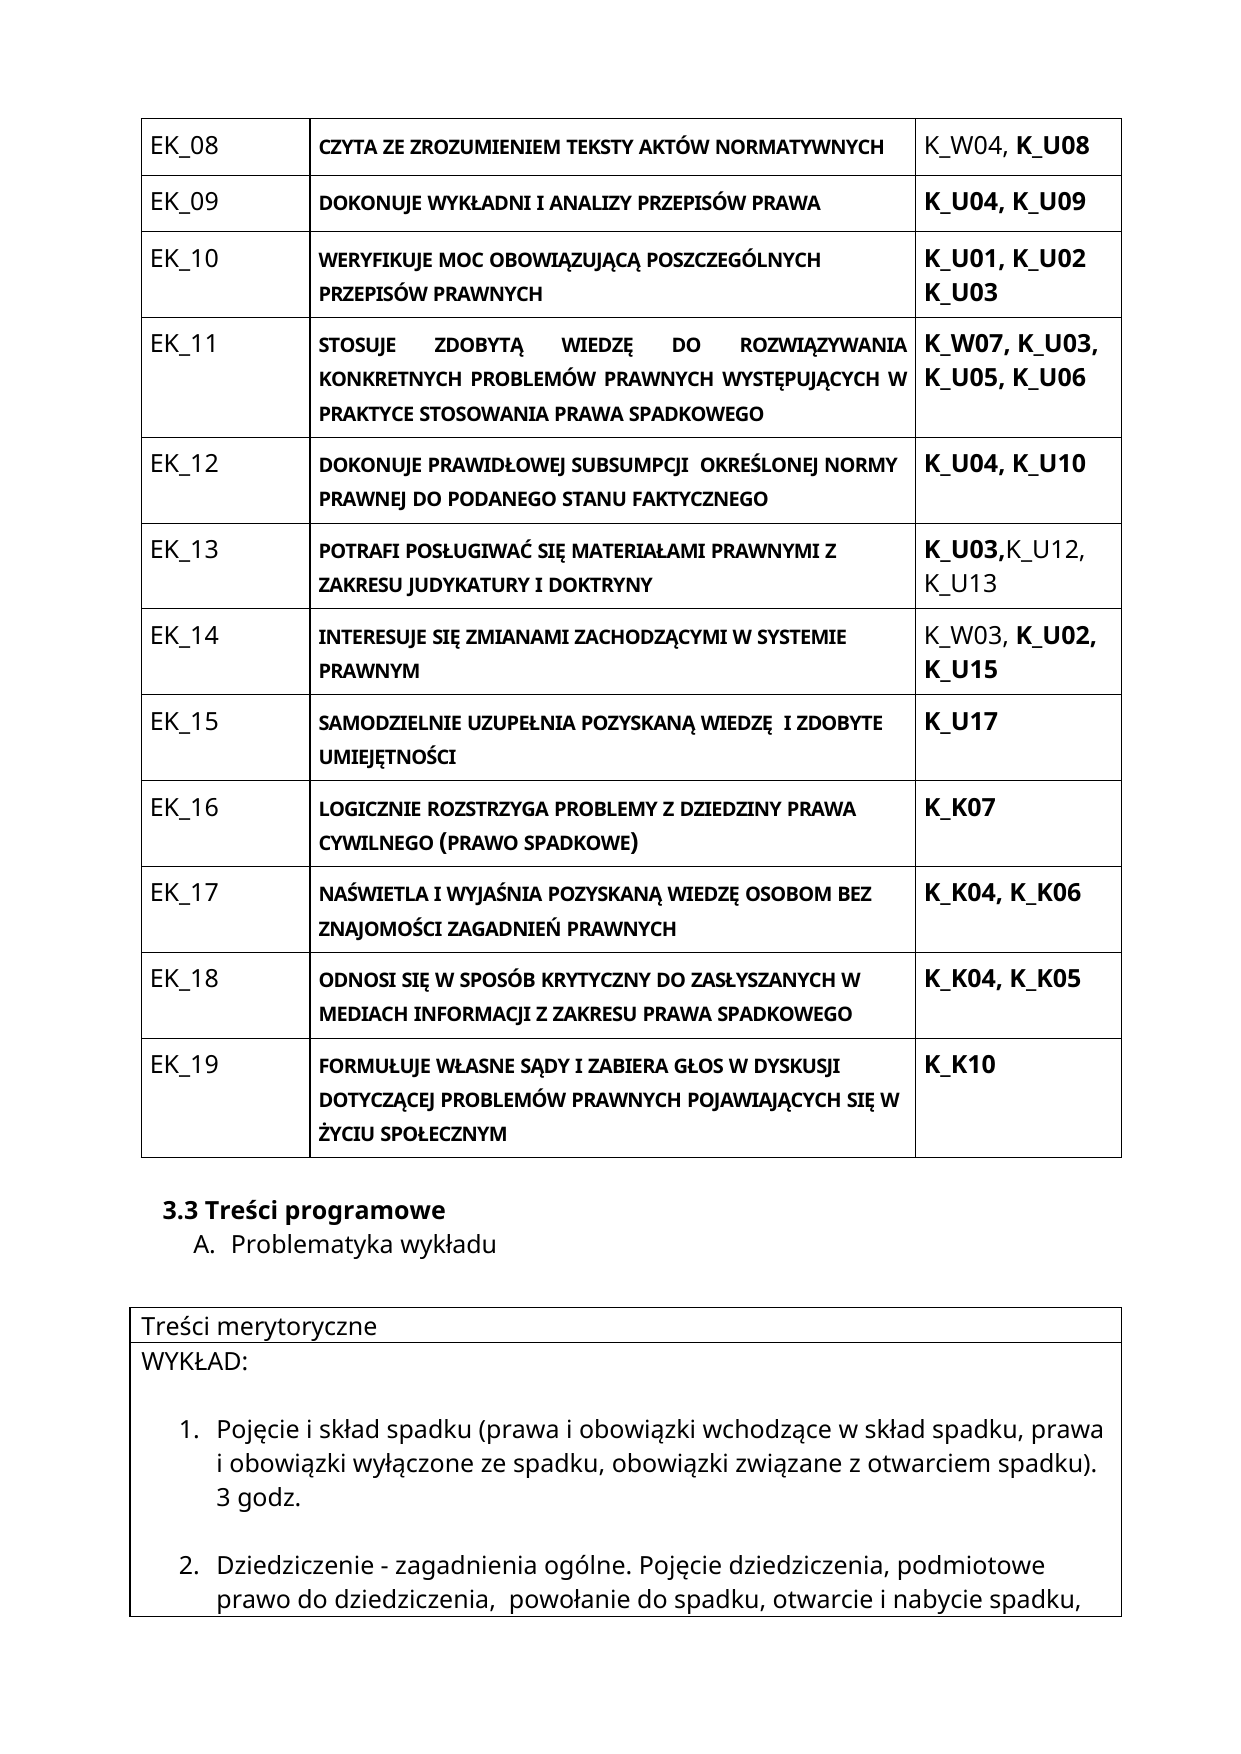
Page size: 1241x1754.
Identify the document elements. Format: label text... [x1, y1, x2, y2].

table_cell interesuje się zmianami zachodzącymi w systemie prawnym [311, 609, 915, 694]
table_cell dokonuje prawidłowej subsumpcji określonej normy prawnej do podanego stanu faktycznego [311, 438, 915, 522]
table_cell K_K04, K_K06 [916, 867, 1121, 952]
table_cell K_W03, K_U02, K_U15 [916, 609, 1121, 694]
table_cell logicznie rozstrzyga problemy z dziedziny prawa cywilnego (prawo spadkowe) [311, 781, 915, 866]
table_cell K_K04, K_K05 [916, 953, 1121, 1037]
table_cell samodzielnie uzupełnia pozyskaną wiedzę i zdobyte umiejętności [311, 695, 915, 780]
table_cell EK_13 [142, 524, 309, 608]
table_cell EK_08 [142, 119, 309, 174]
table_cell EK_12 [142, 438, 309, 522]
table_cell stosuje zdobytą wiedzę do rozwiązywania konkretnych problemów prawnych występujących w praktyce stosowania prawa spadkowego [311, 318, 915, 437]
table_cell K_U01, K_U02 K_U03 [916, 232, 1121, 317]
table_cell weryfikuje moc obowiązującą poszczególnych przepisów prawnych [311, 232, 915, 317]
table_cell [131, 1343, 1121, 1616]
list Problematyka wykładu [193, 1226, 1122, 1261]
table_cell odnosi się w sposób krytyczny do zasłyszanych w mediach informacji z zakresu prawa spadkowego [311, 953, 915, 1037]
table_header Treści merytoryczne [131, 1308, 1121, 1342]
table_cell dokonuje wykładni i analizy przepisów prawa [311, 176, 915, 231]
table_cell K_U04, K_U10 [916, 438, 1121, 522]
table_cell potrafi posługiwać się materiałami prawnymi z zakresu judykatury i doktryny [311, 524, 915, 608]
table_cell formułuje własne sądy i zabiera głos w dyskusji dotyczącej problemów prawnych pojawiających się w życiu społecznym [311, 1039, 915, 1157]
table_cell K_U04, K_U09 [916, 176, 1121, 231]
table_cell EK_19 [142, 1039, 309, 1157]
table_cell EK_11 [142, 318, 309, 437]
table_cell EK_14 [142, 609, 309, 694]
table_cell czyta ze zrozumieniem teksty aktów normatywnych [311, 119, 915, 174]
table_cell EK_16 [142, 781, 309, 866]
table_cell K_K10 [916, 1039, 1121, 1157]
list 3.3 Treści programowe [162, 1192, 1122, 1226]
table_cell EK_18 [142, 953, 309, 1037]
table_cell EK_10 [142, 232, 309, 317]
table_cell naświetla i wyjaśnia pozyskaną wiedzę osobom bez znajomości zagadnień prawnych [311, 867, 915, 952]
table_cell EK_09 [142, 176, 309, 231]
table_cell K_W07, K_U03, K_U05, K_U06 [916, 318, 1121, 437]
table_cell K_W04, K_U08 [916, 119, 1121, 174]
table_cell EK_15 [142, 695, 309, 780]
table_cell K_K07 [916, 781, 1121, 866]
table_cell EK_17 [142, 867, 309, 952]
table_cell K_U17 [916, 695, 1121, 780]
table_cell K_U03,K_U12, K_U13 [916, 524, 1121, 608]
